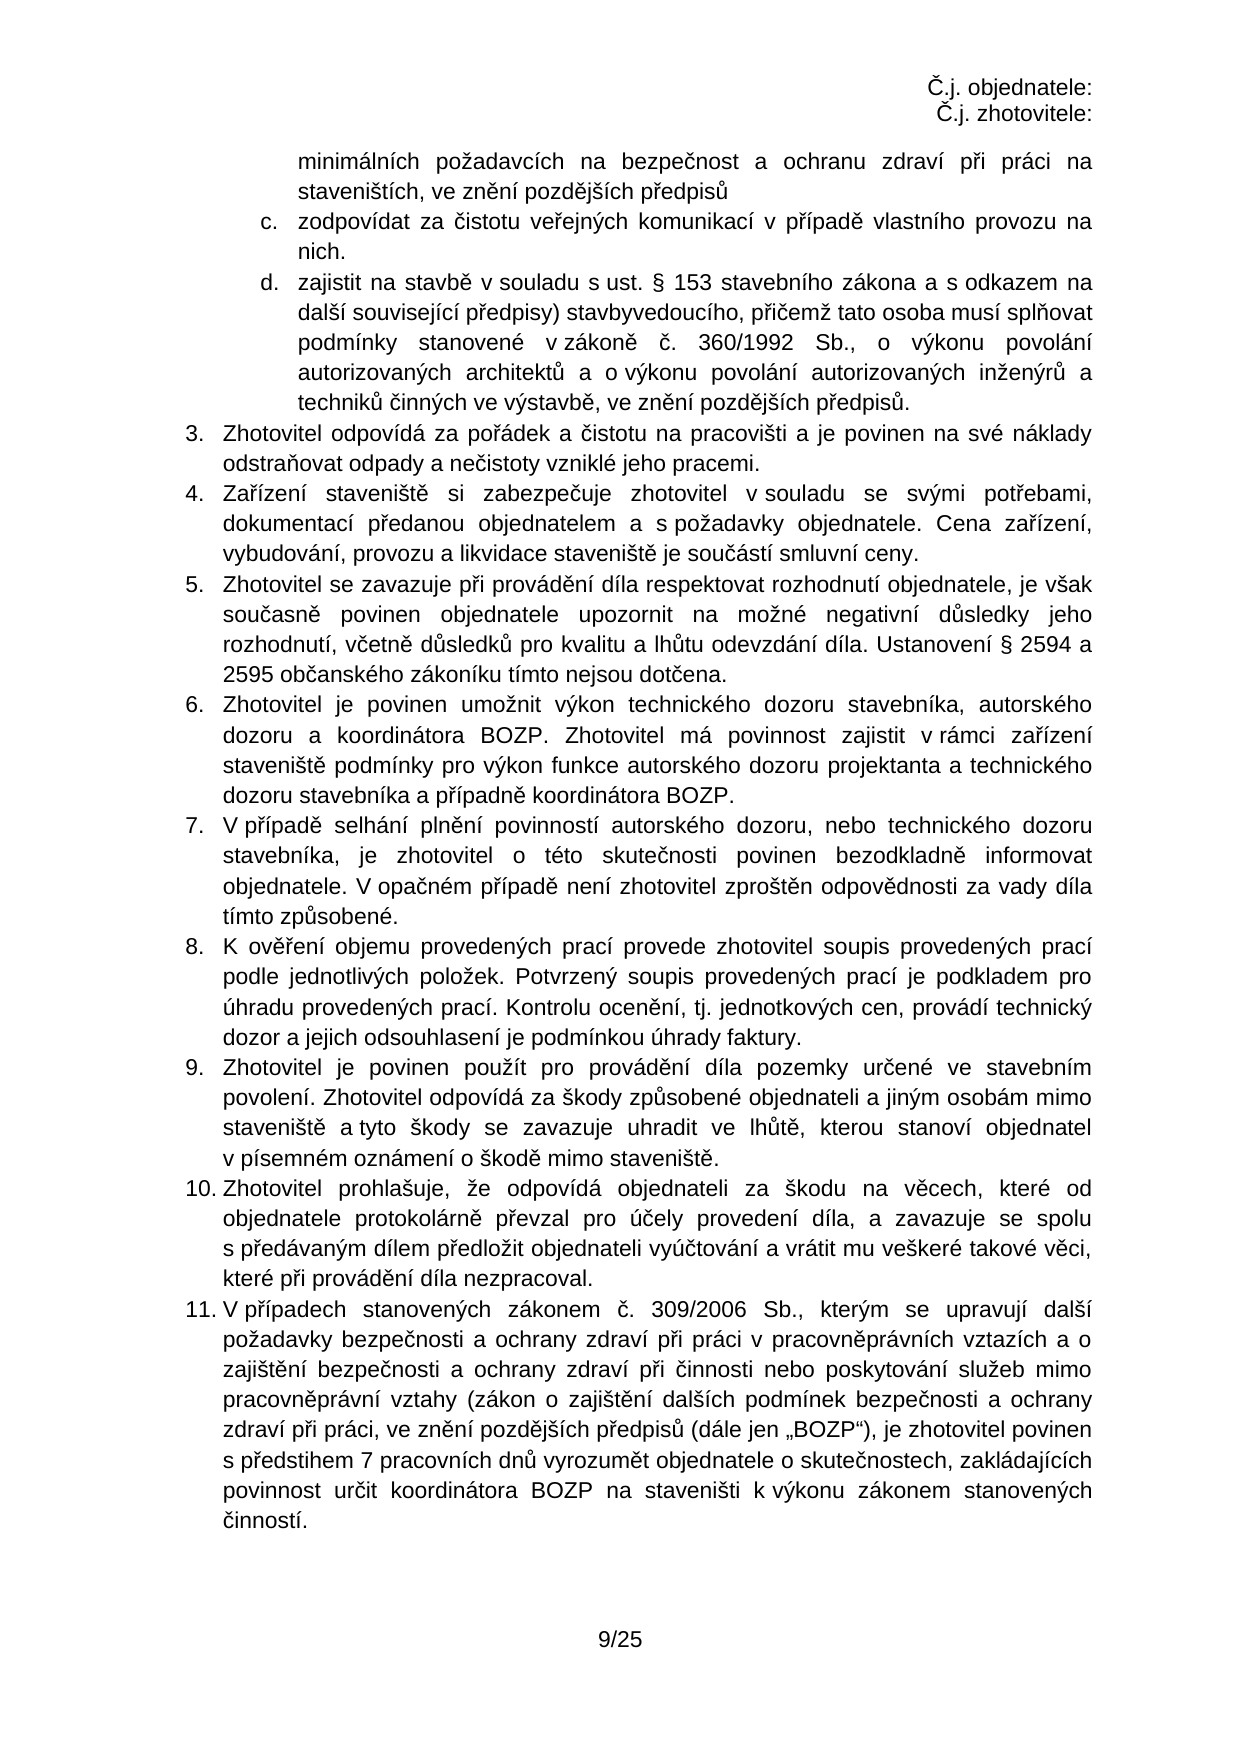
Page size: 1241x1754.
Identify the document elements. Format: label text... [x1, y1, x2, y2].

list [260, 148, 1093, 204]
list V případě selhání plnění povinností autorského dozoru, nebo technického dozoru stavebníka, je zhotovitel o této skutečnosti povinen bezodkladně informovat objednatele. V opačném případě není zhotovitel zproštěn odpovědnosti za vady díla tímto způsobené. [185, 812, 1093, 929]
list K ověření objemu provedených prací provede zhotovitel soupis provedených prací podle jednotlivých položek. Potvrzený soupis provedených prací je podkladem pro úhradu provedených prací. Kontrolu ocenění, tj. jednotkových cen, provádí technický dozor a jejich odsouhlasení je podmínkou úhrady faktury. [185, 933, 1093, 1050]
list V případech stanovených zákonem č. 309/2006 Sb., kterým se upravují další požadavky bezpečnosti a ochrany zdraví při práci v pracovněprávních vztazích a o zajištění bezpečnosti a ochrany zdraví při činnosti nebo poskytování služeb mimo pracovněprávní vztahy (zákon o zajištění dalších podmínek bezpečnosti a ochrany zdraví při práci, ve znění pozdějších předpisů (dále jen „BOZP“), je zhotovitel povinen s předstihem 7 pracovních dnů vyrozumět objednatele o skutečnostech, zakládajících povinnost určit koordinátora BOZP na staveništi k výkonu zákonem stanovených činností. [185, 1296, 1093, 1533]
list zodpovídat za čistotu veřejných komunikací v případě vlastního provozu na nich. [260, 208, 1093, 264]
list Zhotovitel odpovídá za pořádek a čistotu na pracovišti a je povinen na své náklady odstraňovat odpady a nečistoty vzniklé jeho pracemi. [185, 419, 1093, 476]
list Zhotovitel prohlašuje, že odpovídá objednateli za škodu na věcech, které od objednatele protokolárně převzal pro účely provedení díla, a zavazuje se spolu s předávaným dílem předložit objednateli vyúčtování a vrátit mu veškeré takové věci, které při provádění díla nezpracoval. [185, 1175, 1093, 1292]
list Zhotovitel je povinen umožnit výkon technického dozoru stavebníka, autorského dozoru a koordinátora BOZP. Zhotovitel má povinnost zajistit v rámci zařízení staveniště podmínky pro výkon funkce autorského dozoru projektanta a technického dozoru stavebníka a případně koordinátora BOZP. [185, 691, 1093, 808]
list Zařízení staveniště si zabezpečuje zhotovitel v souladu se svými potřebami, dokumentací předanou objednatelem a s požadavky objednatele. Cena zařízení, vybudování, provozu a likvidace staveniště je součástí smluvní ceny. [185, 480, 1093, 567]
list Zhotovitel je povinen použít pro provádění díla pozemky určené ve stavebním povolení. Zhotovitel odpovídá za škody způsobené objednateli a jiným osobám mimo staveniště a tyto škody se zavazuje uhradit ve lhůtě, kterou stanoví objednatel v písemném oznámení o škodě mimo staveniště. [185, 1054, 1093, 1171]
list Zhotovitel se zavazuje při provádění díla respektovat rozhodnutí objednatele, je však současně povinen objednatele upozornit na možné negativní důsledky jeho rozhodnutí, včetně důsledků pro kvalitu a lhůtu odevzdání díla. Ustanovení § 2594 a 2595 občanského zákoníku tímto nejsou dotčena. [185, 571, 1093, 687]
list zajistit na stavbě v souladu s ust. § 153 stavebního zákona a s odkazem na další související předpisy) stavbyvedoucího, přičemž tato osoba musí splňovat podmínky stanovené v zákoně č. 360/1992 Sb., o výkonu povolání autorizovaných architektů a o výkonu povolání autorizovaných inženýrů a techniků činných ve výstavbě, ve znění pozdějších předpisů. [260, 268, 1093, 416]
